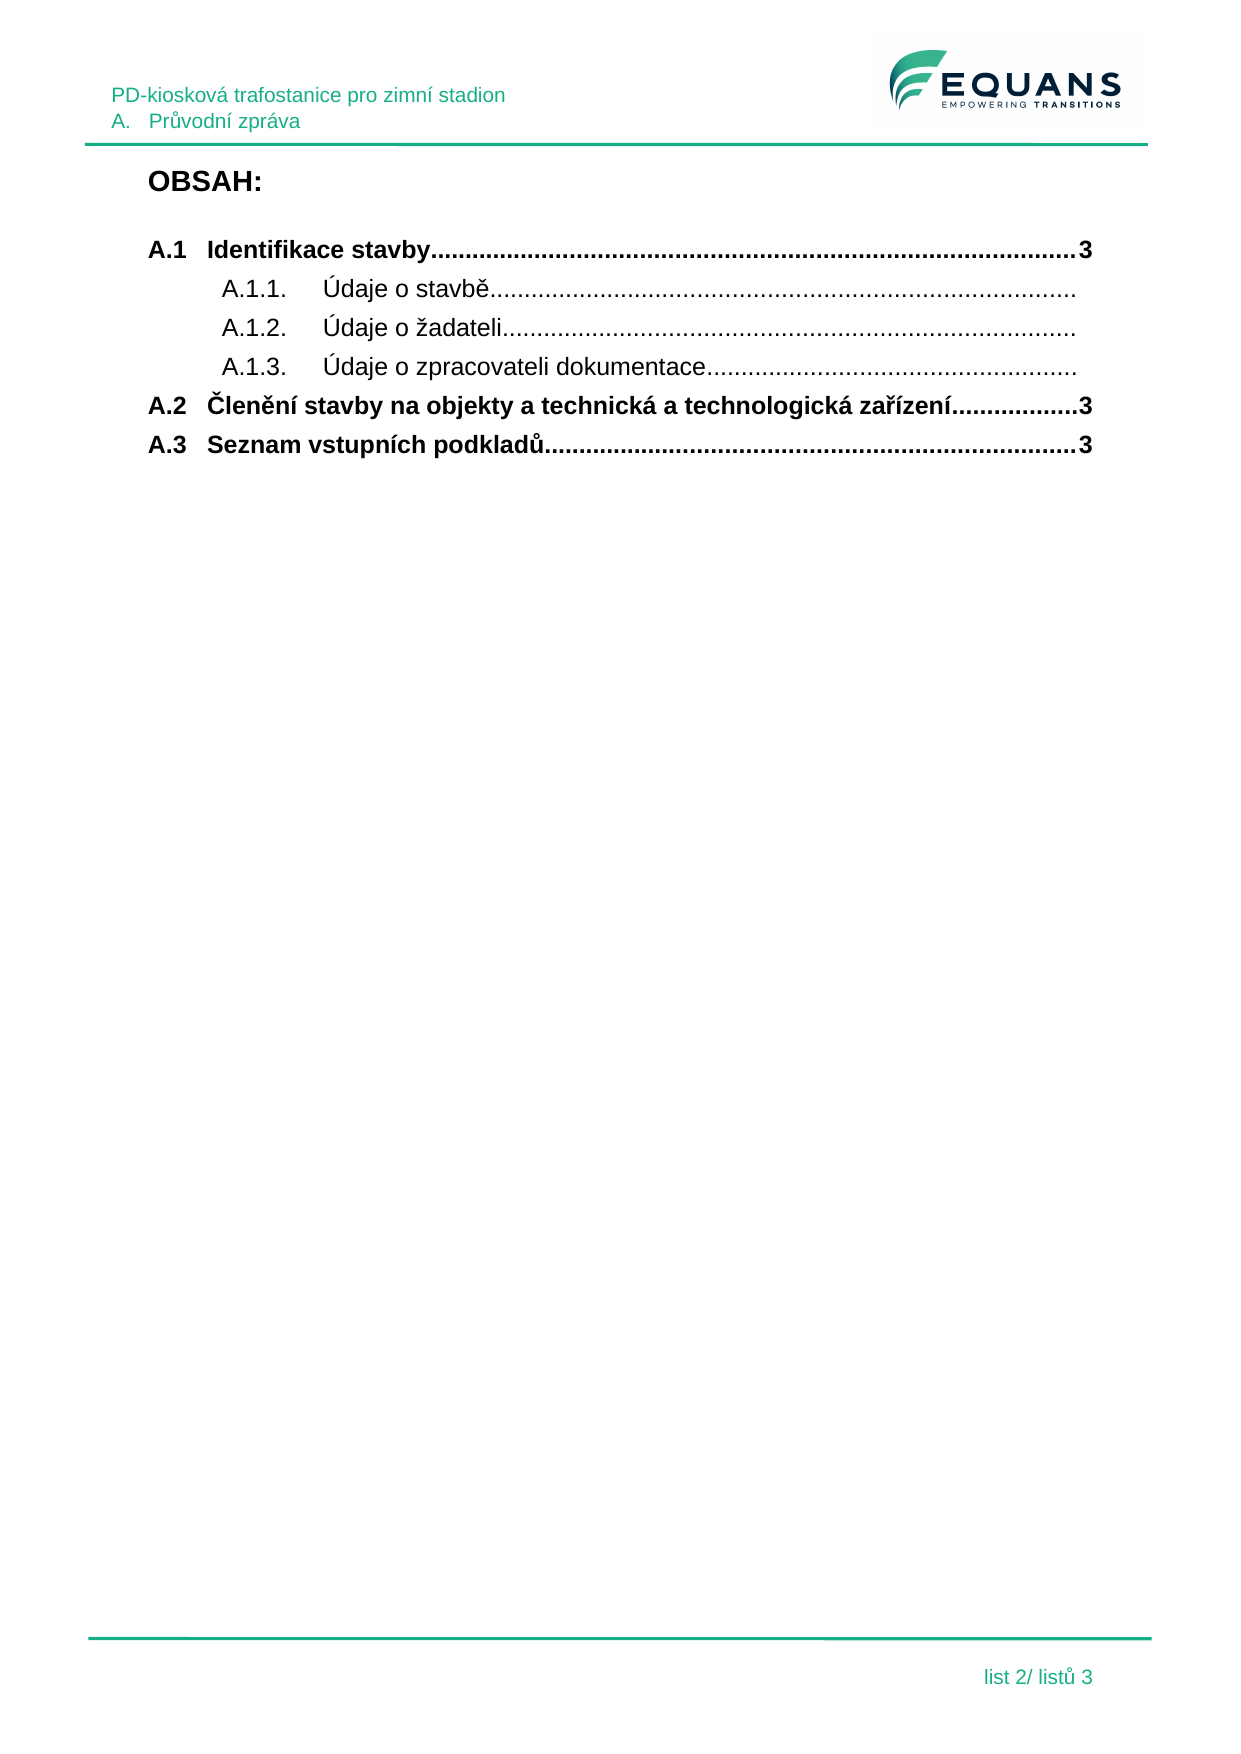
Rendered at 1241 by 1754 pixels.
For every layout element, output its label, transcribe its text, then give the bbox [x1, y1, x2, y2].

text A.1.3. Údaje o zpracovateli dokumentace 3 [222, 352, 1033, 381]
text A.2 Členění stavby na objekty a technická a technologická zařízení 3 [148, 391, 1092, 420]
text A.1.1. Údaje o stavbě 3 [222, 274, 1033, 303]
text A.3 Seznam vstupních podkladů 3 [148, 431, 1092, 459]
text A.1.2. Údaje o žadateli 3 [222, 313, 1033, 342]
picture [868, 28, 1142, 132]
text OBSAH: [148, 164, 1092, 197]
text A.1 Identifikace stavby 3 [148, 235, 1092, 263]
